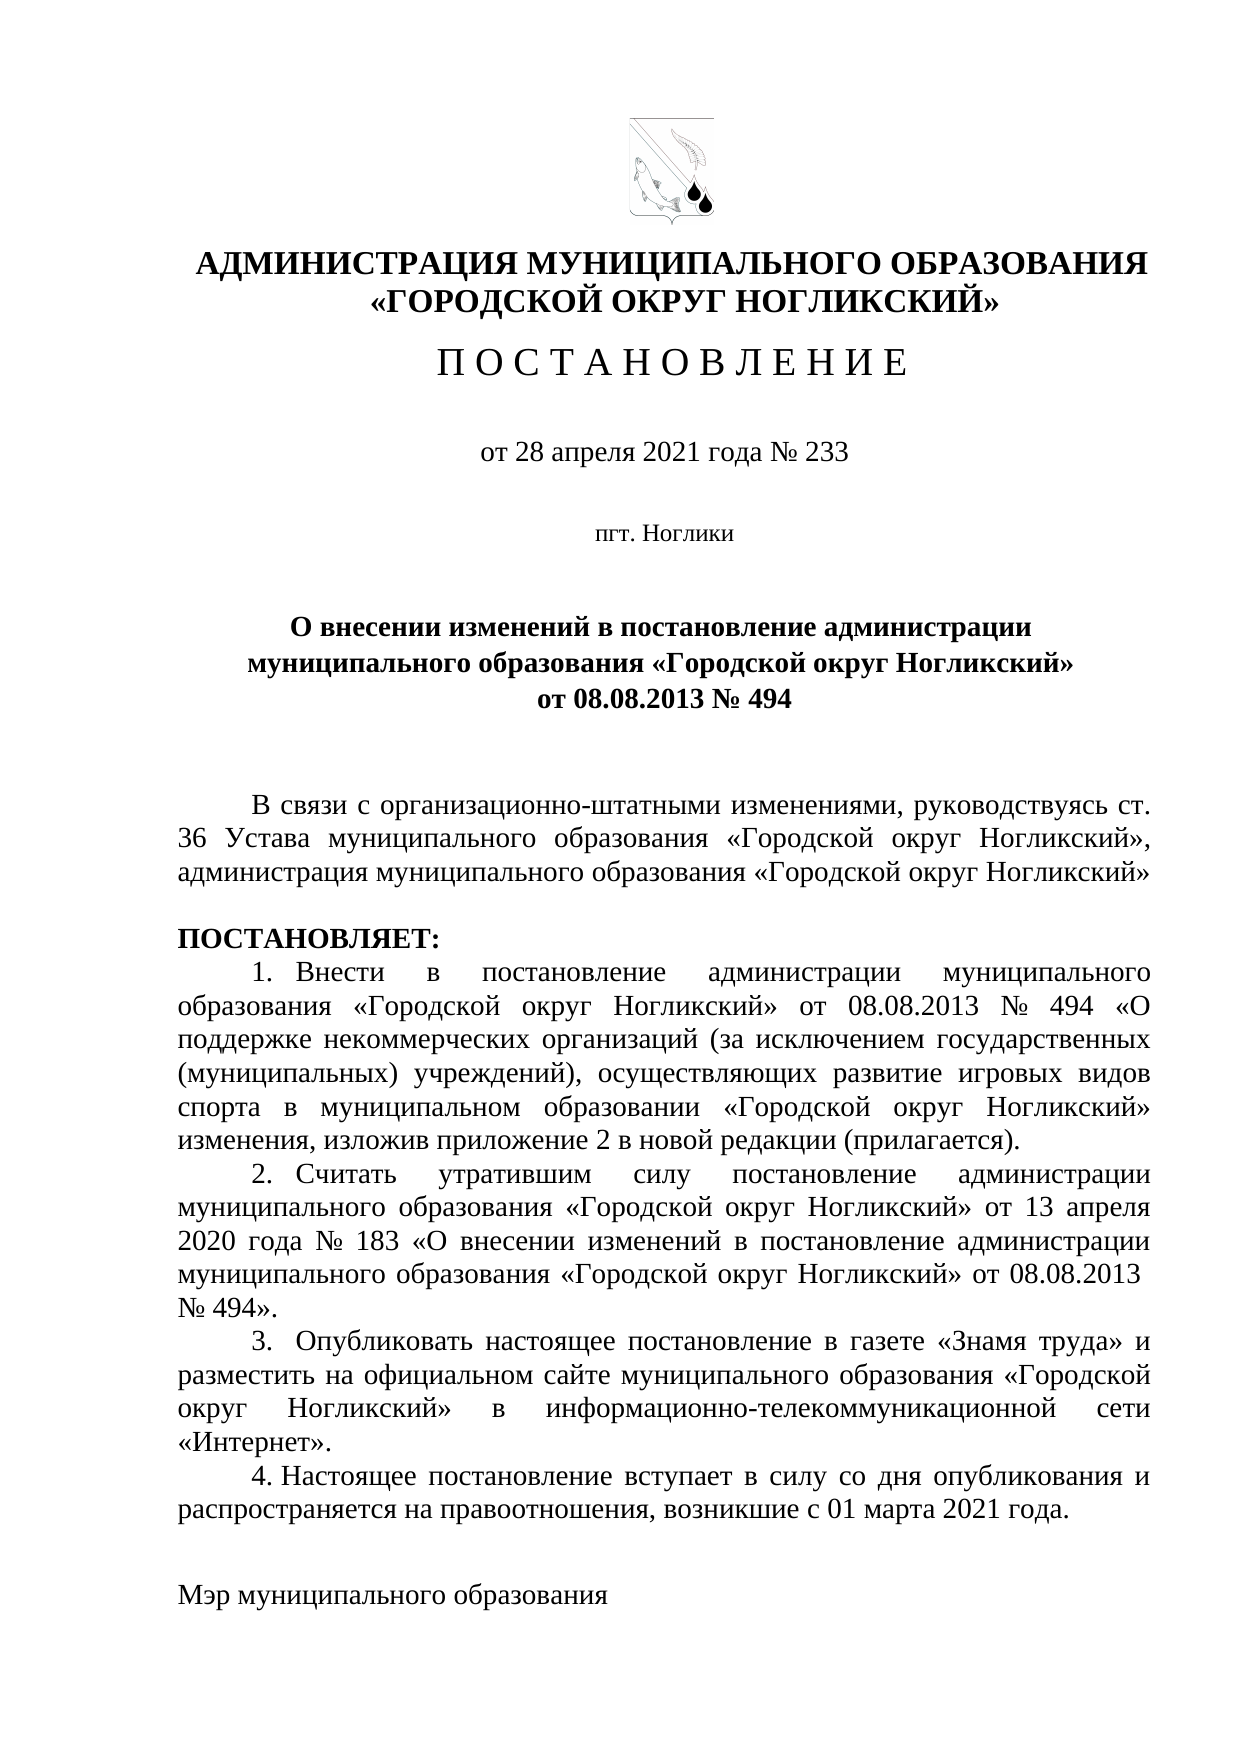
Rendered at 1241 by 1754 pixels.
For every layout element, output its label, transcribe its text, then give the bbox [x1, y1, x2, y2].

text О внесении изменений в постановление администрации муниципального образования «Городской округ Ногликский» от 08.08.2013 № 494 [177, 609, 1152, 715]
list Опубликовать настоящее постановление в газете «Знамя труда» и разместить на официальном сайте муниципального образования «Городской округ Ногликский» в информационно-телекоммуникационной сети «Интернет». [177, 1323, 1152, 1458]
list Считать утратившим силу постановление администрации муниципального образования «Городской округ Ногликский» от 13 апреля 2020 года № 183 «О внесении изменений в постановление администрации муниципального образования «Городской округ Ногликский» от 08.08.2013 № 494». [177, 1156, 1152, 1323]
picture [629, 118, 714, 225]
text пгт. Ноглики [177, 518, 1152, 546]
list Настоящее постановление вступает в силу со дня опубликования и распространяется на правоотношения, возникшие с 01 марта 2021 года. [177, 1458, 1152, 1525]
table_header АДМИНИСТРАЦИЯ МУНИЦИПАЛЬНОГО ОБРАЗОВАНИЯ «ГОРОДСКОЙ ОКРУГ НОГЛИКСКИЙ» П О С Т А Н О В Л Е Н И Е [177, 118, 1167, 384]
list Внести в постановление администрации муниципального образования «Городской округ Ногликский» от 08.08.2013 № 494 «О поддержке некоммерческих организаций (за исключением государственных (муниципальных) учреждений), осуществляющих развитие игровых видов спорта в муниципальном образовании «Городской округ Ногликский» изменения, изложив приложение 2 в новой редакции (прилагается). [177, 954, 1152, 1156]
text Мэр муниципального образования [177, 1577, 1152, 1611]
text В связи с организационно-штатными изменениями, руководствуясь ст. 36 Устава муниципального образования «Городской округ Ногликский», администрация муниципального образования «Городской округ Ногликский» ПОСТАНОВЛЯЕТ: [177, 787, 1152, 954]
text от № [177, 434, 1152, 468]
